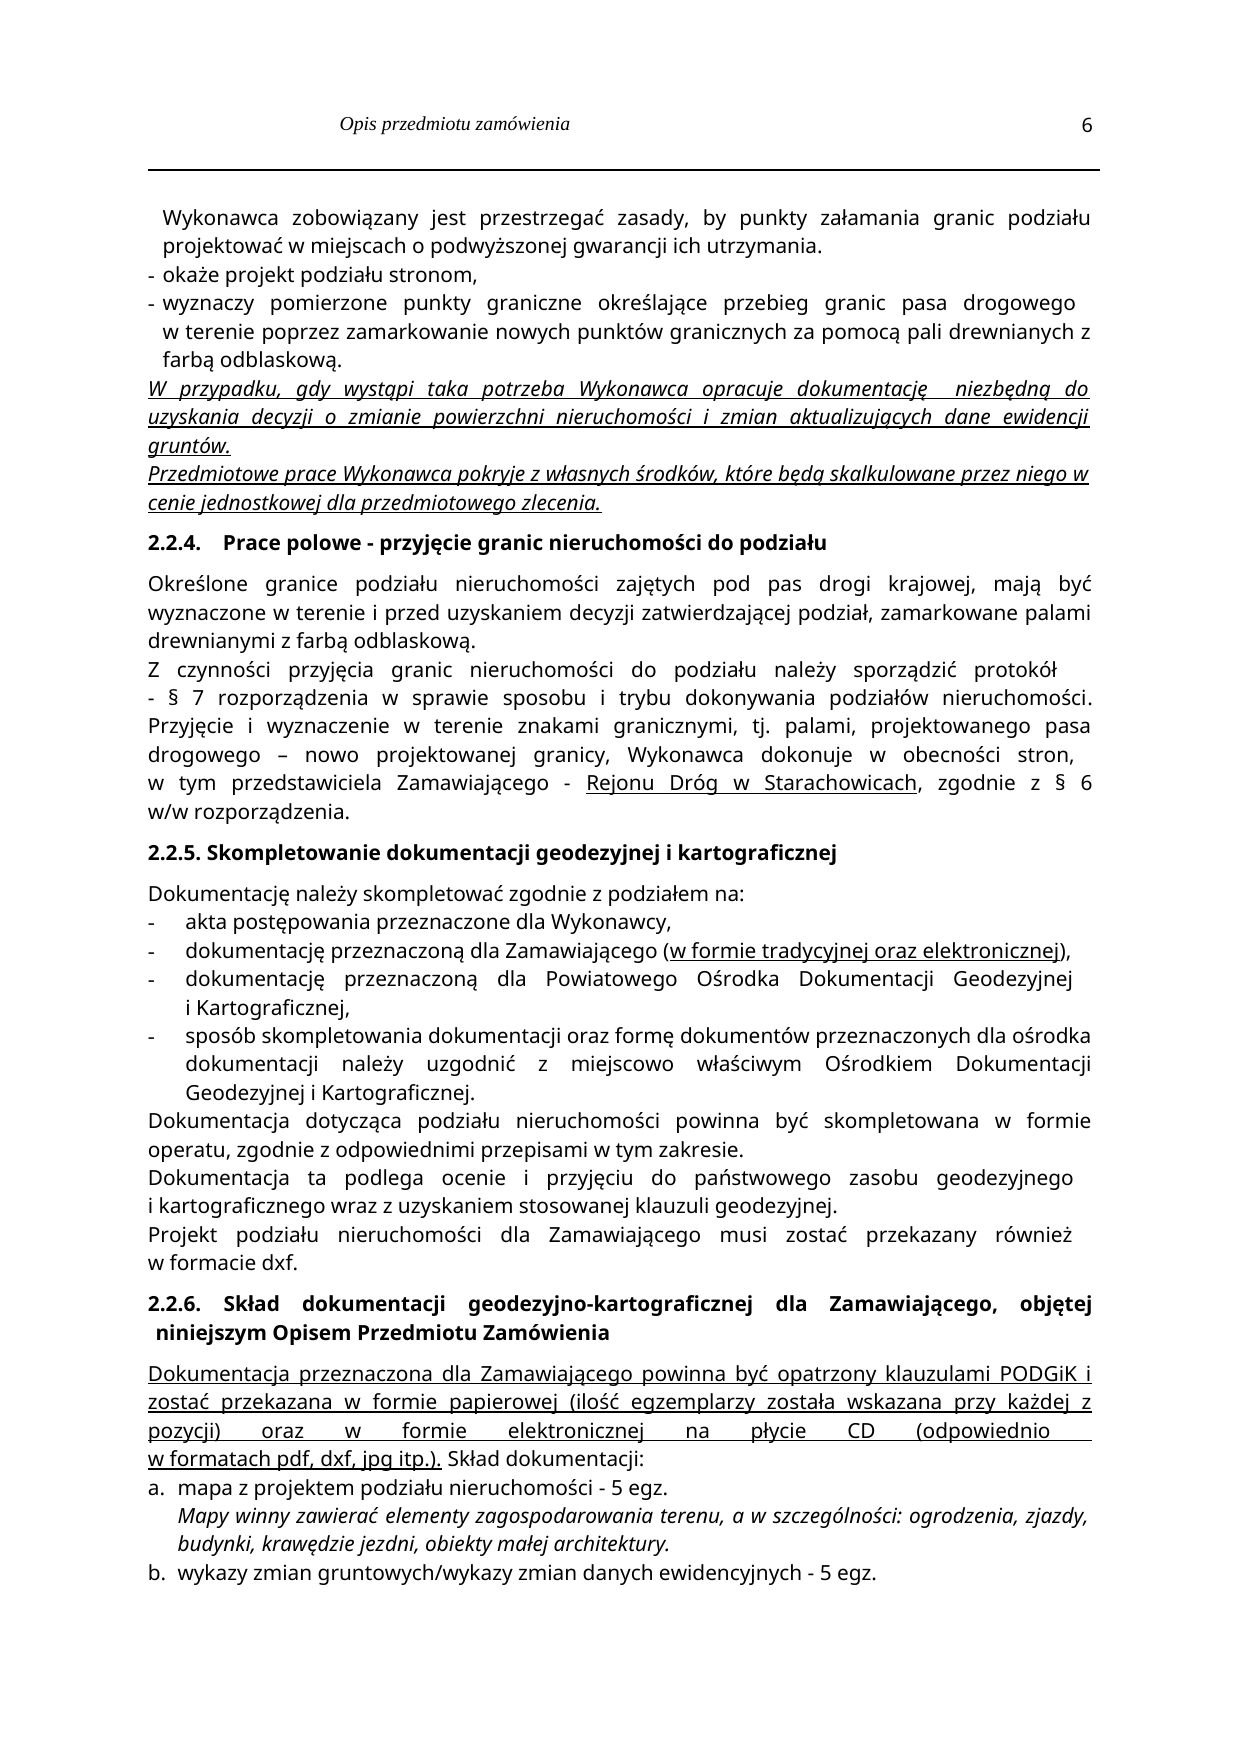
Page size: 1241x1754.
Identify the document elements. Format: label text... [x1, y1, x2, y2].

text Określone granice podziału nieruchomości zajętych pod pas drogi krajowej, mają być wyznaczone w terenie i przed uzyskaniem decyzji zatwierdzającej podział, zamarkowane palami drewnianymi z farbą odblaskową. [148, 569, 1092, 655]
text Z czynności przyjęcia granic nieruchomości do podziału należy sporządzić protokół - § 7 rozporządzenia w sprawie sposobu i trybu dokonywania podziałów nieruchomości. Przyjęcie i wyznaczenie w terenie znakami granicznymi, tj. palami, projektowanego pasa drogowego – nowo projektowanej granicy, Wykonawca dokonuje w obecności stron, w tym przedstawiciela Zamawiającego - Rejonu Dróg w Starachowicach, zgodnie z § 6 w/w rozporządzenia. [148, 655, 1092, 825]
list dokumentację przeznaczoną dla Zamawiającego (w formie tradycyjnej oraz elektronicznej), [148, 936, 1092, 964]
subtitle mapa z projektem podziału nieruchomości - 5 egz. [148, 1473, 1092, 1501]
subtitle Dokumentacja przeznaczona dla Zamawiającego powinna być opatrzony klauzulami PODGiK i zostać przekazana w formie papierowej (ilość egzemplarzy została wskazana przy każdej z pozycji) oraz w formie elektronicznej na płycie CD (odpowiednio w formatach pdf, dxf, jpg itp.). Skład dokumentacji: [148, 1441, 1092, 1473]
text Przedmiotowe prace Wykonawca pokryje z własnych środków, które będą skalkulowane przez niego w cenie jednostkowej dla przedmiotowego zlecenia. [148, 459, 1092, 516]
text W przypadku, gdy wystąpi taka potrzeba Wykonawca opracuje dokumentację niezbędną do uzyskania decyzji o zmianie powierzchni nieruchomości i zmian aktualizujących dane ewidencji gruntów. [148, 374, 1092, 459]
subtitle 2.2.6. Skład dokumentacji geodezyjno-kartograficznej dla Zamawiającego, objętej niniejszym Opisem Przedmiotu Zamówienia [148, 1289, 1092, 1346]
list dokumentację przeznaczoną dla Powiatowego Ośrodka Dokumentacji Geodezyjnej i Kartograficznej, [148, 964, 1092, 1021]
subtitle Dokumentacja przeznaczona dla Zamawiającego powinna być opatrzony klauzulami PODGiK i zostać przekazana w formie papierowej (ilość egzemplarzy została wskazana przy każdej z pozycji) oraz w formie elektronicznej na płycie CD (odpowiednio w formatach pdf, dxf, jpg itp.). Skład dokumentacji: [148, 1384, 1092, 1411]
text Wykonawca zobowiązany jest przestrzegać zasady, by punkty załamania granic podziału projektować w miejscach o podwyższonej gwarancji ich utrzymania. [162, 203, 1092, 260]
text Mapy winny zawierać elementy zagospodarowania terenu, a w szczególności: ogrodzenia, zjazdy, budynki, krawędzie jezdni, obiekty małej architektury. [177, 1501, 1092, 1558]
subtitle Prace polowe - przyjęcie granic nieruchomości do podziału [148, 528, 1092, 557]
text Dokumentacja ta podlega ocenie i przyjęciu do państwowego zasobu geodezyjnego i kartograficznego wraz z uzyskaniem stosowanej klauzuli geodezyjnej. [148, 1163, 1092, 1220]
subtitle Dokumentacja przeznaczona dla Zamawiającego powinna być opatrzony klauzulami PODGiK i zostać przekazana w formie papierowej (ilość egzemplarzy została wskazana przy każdej z pozycji) oraz w formie elektronicznej na płycie CD (odpowiednio w formatach pdf, dxf, jpg itp.). Skład dokumentacji: [148, 1413, 1092, 1440]
text Dokumentacja dotycząca podziału nieruchomości powinna być skompletowana w formie operatu, zgodnie z odpowiednimi przepisami w tym zakresie. [148, 1106, 1092, 1163]
subtitle 2.2.5. Skompletowanie dokumentacji geodezyjnej i kartograficznej [148, 838, 1092, 866]
subtitle Dokumentacja przeznaczona dla Zamawiającego powinna być opatrzony klauzulami PODGiK i zostać przekazana w formie papierowej (ilość egzemplarzy została wskazana przy każdej z pozycji) oraz w formie elektronicznej na płycie CD (odpowiednio w formatach pdf, dxf, jpg itp.). Skład dokumentacji: [148, 1359, 1092, 1383]
list wyznaczy pomierzone punkty graniczne określające przebieg granic pasa drogowego w terenie poprzez zamarkowanie nowych punktów granicznych za pomocą pali drewnianych z farbą odblaskową. [148, 288, 1092, 374]
text Dokumentację należy skompletować zgodnie z podziałem na: [148, 879, 1092, 907]
list okaże projekt podziału stronom, [148, 260, 1092, 288]
list akta postępowania przeznaczone dla Wykonawcy, [148, 907, 1092, 936]
text Projekt podziału nieruchomości dla Zamawiającego musi zostać przekazany również w formacie dxf. [148, 1220, 1092, 1277]
list sposób skompletowania dokumentacji oraz formę dokumentów przeznaczonych dla ośrodka dokumentacji należy uzgodnić z miejscowo właściwym Ośrodkiem Dokumentacji Geodezyjnej i Kartograficznej. [148, 1021, 1092, 1106]
list wykazy zmian gruntowych/wykazy zmian danych ewidencyjnych - 5 egz. [148, 1558, 1092, 1586]
